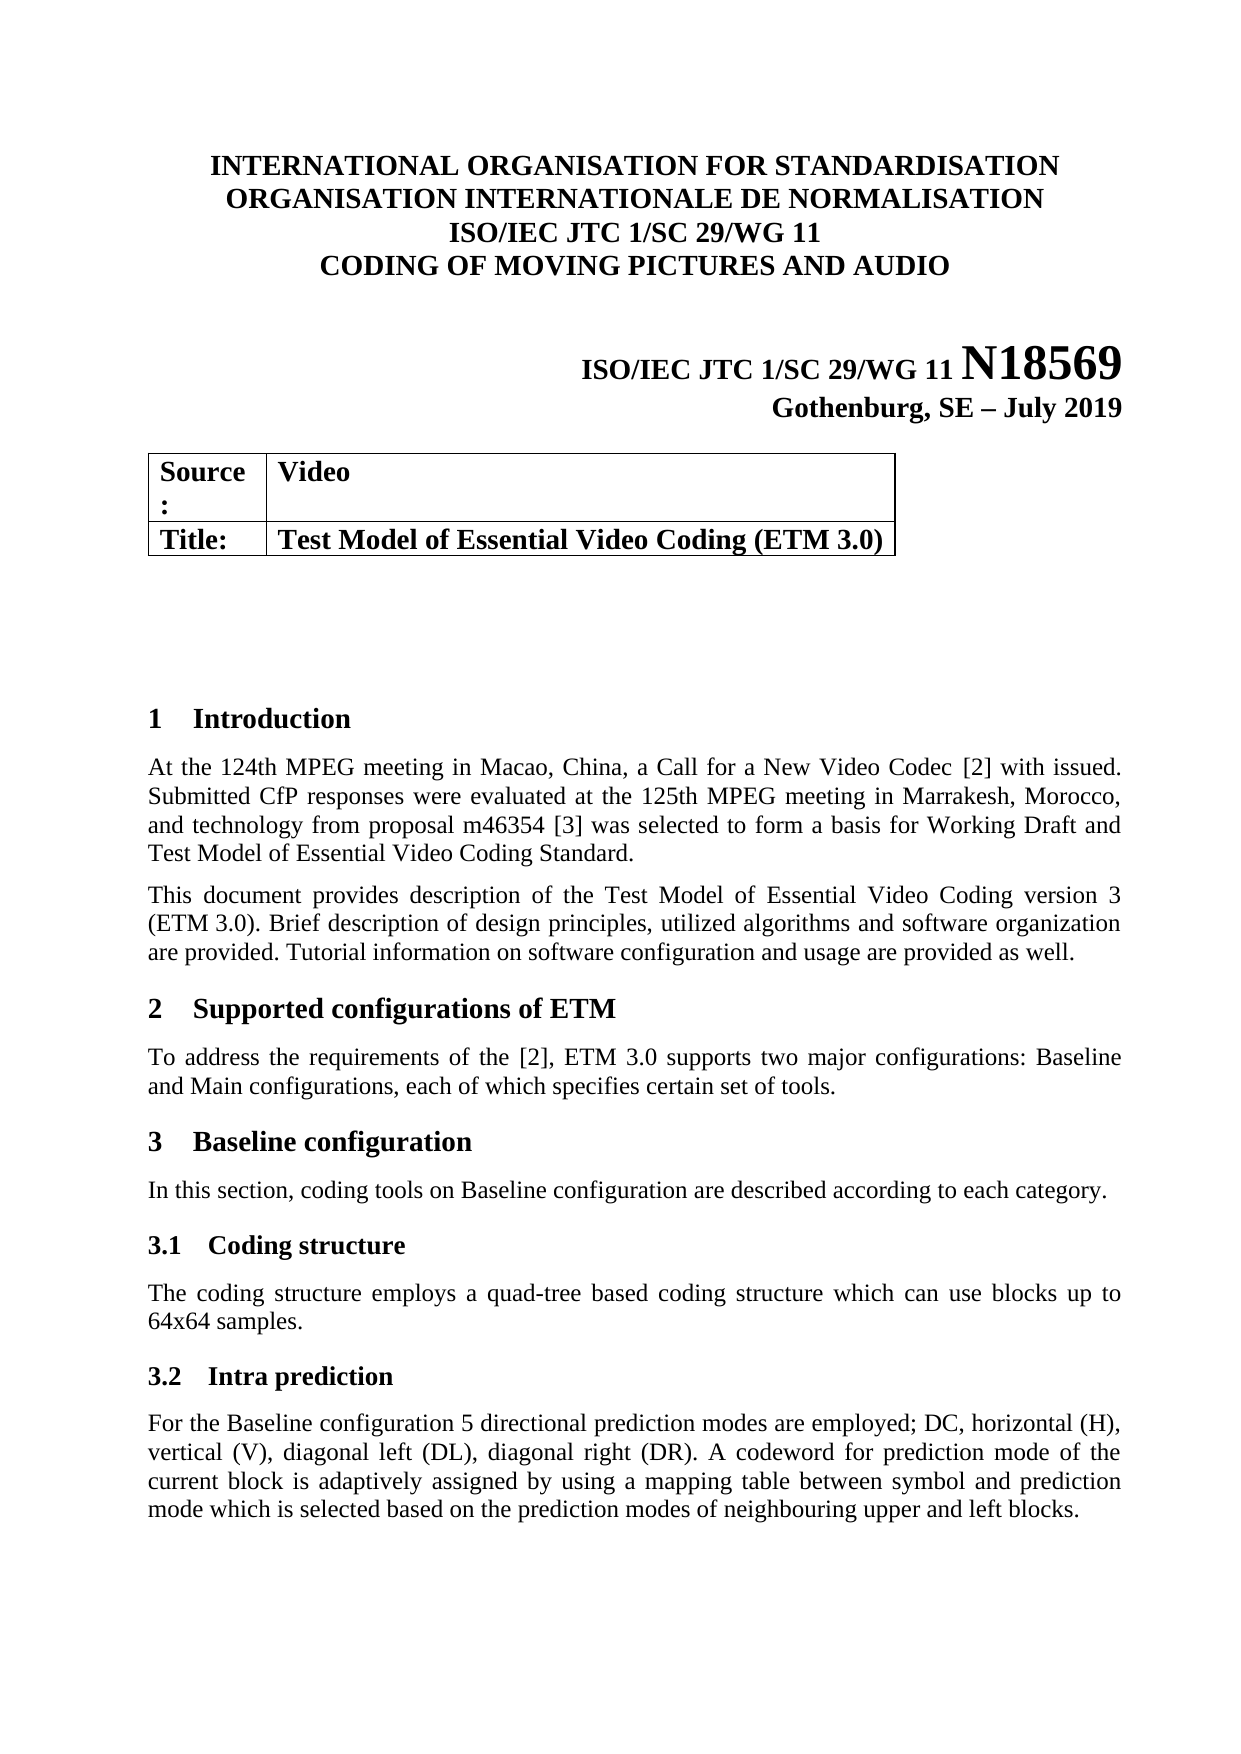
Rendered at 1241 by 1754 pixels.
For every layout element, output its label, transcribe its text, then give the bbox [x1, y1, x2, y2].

table_header Video [267, 454, 894, 521]
subtitle Coding structure [148, 1229, 1122, 1261]
subtitle Supported configurations of ETM [148, 991, 1122, 1024]
subtitle Intra prediction [148, 1360, 1122, 1391]
subtitle Introduction [148, 701, 1122, 735]
text To address the requirements of the [2], ETM 3.0 supports two major configurations: Baseline and Main configurations, each of which specifies certain set of tools. [148, 1042, 1122, 1099]
table_header Source: [149, 454, 266, 521]
text INTERNATIONAL ORGANISATION FOR STANDARDISATION [148, 148, 1122, 181]
text CODING OF MOVING PICTURES AND AUDIO [148, 248, 1122, 282]
text At the 124th MPEG meeting in Macao, China, a Call for a New Video Codec [2] with issued. Submitted CfP responses were evaluated at the 125th MPEG meeting in Marrakesh, Morocco, and technology from proposal m46354 [3] was selected to form a basis for Working Draft and Test Model of Essential Video Coding Standard. [148, 752, 1122, 867]
text ISO/IEC JTC 1/SC 29/WG 11 N18569 [148, 333, 1122, 390]
text The coding structure employs a quad-tree based coding structure which can use blocks up to 64x64 samples. [148, 1278, 1122, 1335]
text Gothenburg, SE – July 2019 [148, 390, 1122, 424]
table_cell Test Model of Essential Video Coding (ETM 3.0) [267, 522, 894, 555]
table_cell Title: [149, 522, 266, 555]
subtitle Baseline configuration [148, 1124, 1122, 1158]
text In this section, coding tools on Baseline configuration are described according to each category. [148, 1176, 1122, 1204]
text For the Baseline configuration 5 directional prediction modes are employed; DC, horizontal (H), vertical (V), diagonal left (DL), diagonal right (DR). A codeword for prediction mode of the current block is adaptively assigned by using a mapping table between symbol and prediction mode which is selected based on the prediction modes of neighbouring upper and left blocks. [148, 1408, 1122, 1523]
text This document provides description of the Test Model of Essential Video Coding version 3 (ETM 3.0). Brief description of design principles, utilized algorithms and software organization are provided. Tutorial information on software configuration and usage are provided as well. [148, 880, 1122, 966]
text ISO/IEC JTC 1/SC 29/WG 11 [148, 215, 1122, 248]
text ORGANISATION INTERNATIONALE DE NORMALISATION [148, 181, 1122, 215]
